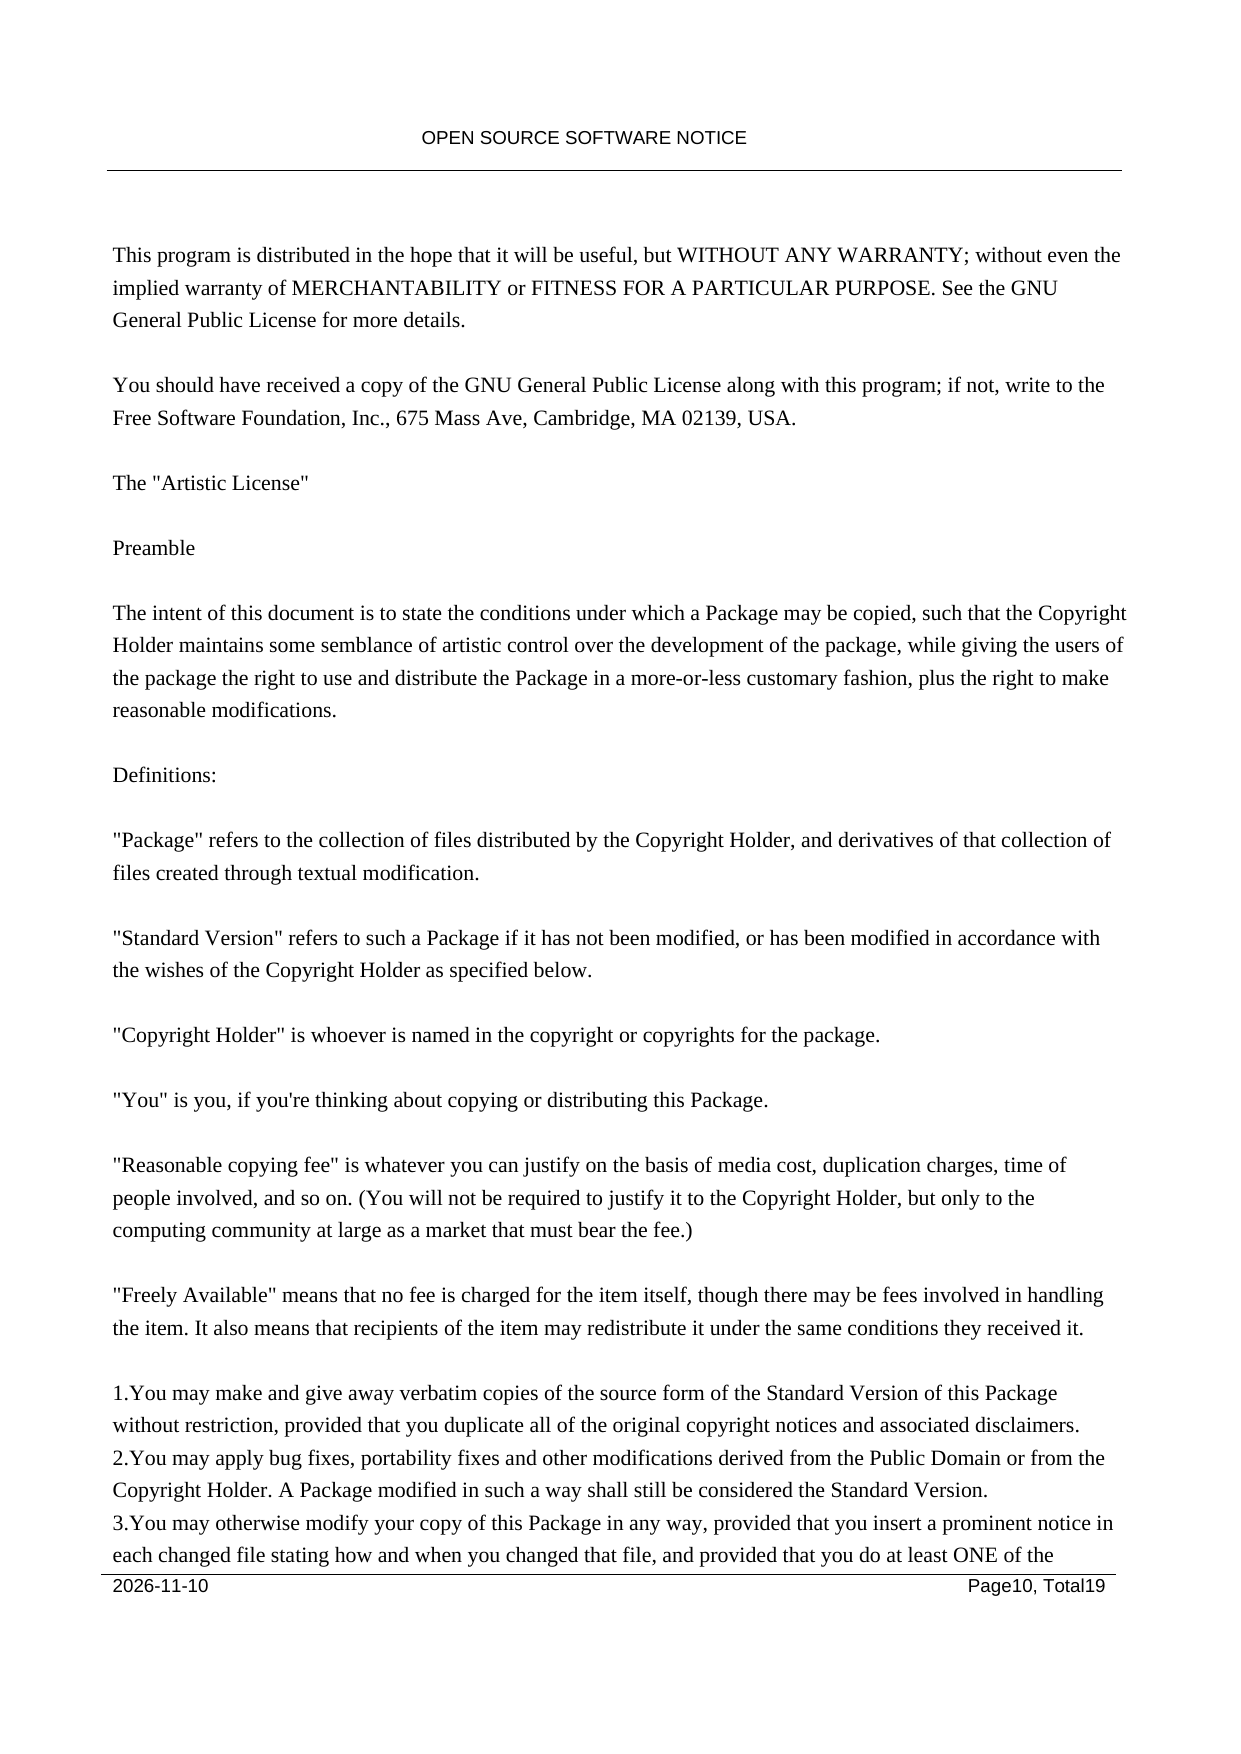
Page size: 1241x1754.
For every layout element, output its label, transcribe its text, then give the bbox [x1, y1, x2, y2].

text "Freely Available" means that no fee is charged for the item itself, though there may be fees involved in handling the item. It also means that recipients of the item may redistribute it under the same conditions they received it. [112, 1279, 1128, 1344]
text 2.You may apply bug fixes, portability fixes and other modifications derived from the Public Domain or from the Copyright Holder. A Package modified in such a way shall still be considered the Standard Version. [112, 1441, 1128, 1506]
text "Reasonable copying fee" is whatever you can justify on the basis of media cost, duplication charges, time of people involved, and so on. (You will not be required to justify it to the Copyright Holder, but only to the computing community at large as a market that must bear the fee.) [112, 1149, 1128, 1246]
text Preamble [112, 531, 1128, 564]
text "You" is you, if you're thinking about copying or distributing this Package. [112, 1084, 1128, 1116]
text "Package" refers to the collection of files distributed by the Copyright Holder, and derivatives of that collection of files created through textual modification. [112, 824, 1128, 889]
text "Copyright Holder" is whoever is named in the copyright or copyrights for the package. [112, 1019, 1128, 1051]
text 1.You may make and give away verbatim copies of the source form of the Standard Version of this Package without restriction, provided that you duplicate all of the original copyright notices and associated disclaimers. [112, 1376, 1128, 1441]
text Definitions: [112, 759, 1128, 791]
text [112, 206, 1128, 499]
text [112, 1506, 1128, 1571]
text "Standard Version" refers to such a Package if it has not been modified, or has been modified in accordance with the wishes of the Copyright Holder as specified below. [112, 921, 1128, 986]
text The intent of this document is to state the conditions under which a Package may be copied, such that the Copyright Holder maintains some semblance of artistic control over the development of the package, while giving the users of the package the right to use and distribute the Package in a more-or-less customary fashion, plus the right to make reasonable modifications. [112, 596, 1128, 726]
